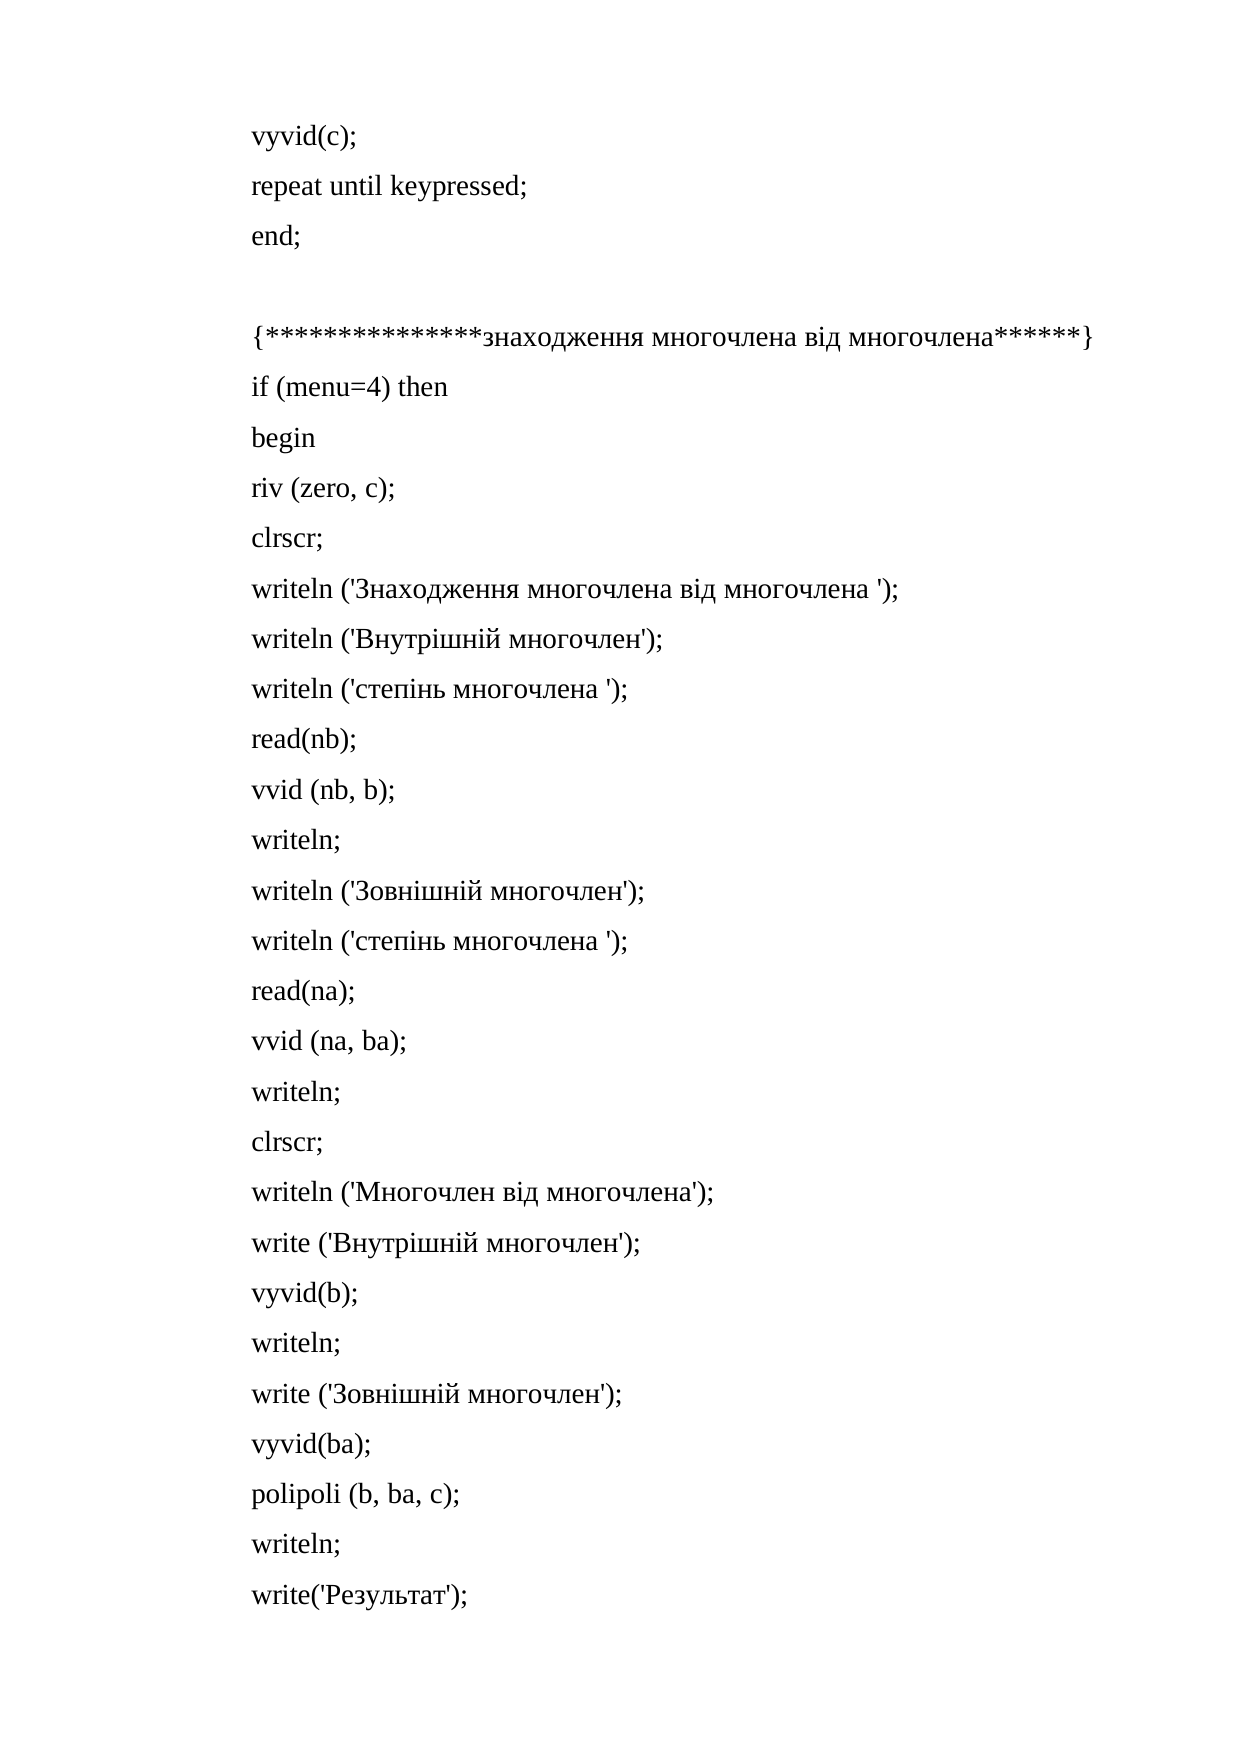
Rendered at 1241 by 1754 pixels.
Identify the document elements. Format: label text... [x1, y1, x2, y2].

text riv (zero, c); [177, 470, 1152, 504]
text begin [177, 420, 1152, 453]
text writeln ('степiнь многочлена '); [177, 672, 1152, 705]
text writeln ('Знаходження многочлена вiд многочлена '); [177, 571, 1152, 604]
text if (menu=4) then [177, 370, 1152, 403]
text write ('Зовнiшнiй многочлен'); [177, 1376, 1152, 1409]
text repeat until keypressed; [177, 168, 1152, 202]
text writeln ('Зовнiшнiй многочлен'); [177, 873, 1152, 906]
text writeln; [177, 822, 1152, 856]
text writeln ('Многочлен вiд многочлена'); [177, 1175, 1152, 1208]
text vvid (nb, b); [177, 772, 1152, 806]
text read(nb); [177, 722, 1152, 755]
text {***************знаходження многочлена вiд многочлена******} [177, 319, 1152, 353]
text vvid (na, ba); [177, 1024, 1152, 1057]
text clrscr; [177, 521, 1152, 554]
text write('Результат'); [177, 1577, 1152, 1611]
text writeln ('Внутрiшнiй многочлен'); [177, 621, 1152, 655]
text end; [177, 219, 1152, 252]
text writeln; [177, 1326, 1152, 1359]
text clrscr; [177, 1124, 1152, 1158]
text writeln; [177, 1074, 1152, 1108]
text writeln ('степiнь многочлена '); [177, 923, 1152, 957]
text vyvid(b); [177, 1275, 1152, 1309]
text vyvid(c); [177, 118, 1152, 152]
text writeln; [177, 1527, 1152, 1560]
text read(na); [177, 973, 1152, 1007]
text write ('Внутрiшнiй многочлен'); [177, 1225, 1152, 1258]
text polipoli (b, ba, c); [177, 1477, 1152, 1510]
text vyvid(ba); [177, 1426, 1152, 1460]
